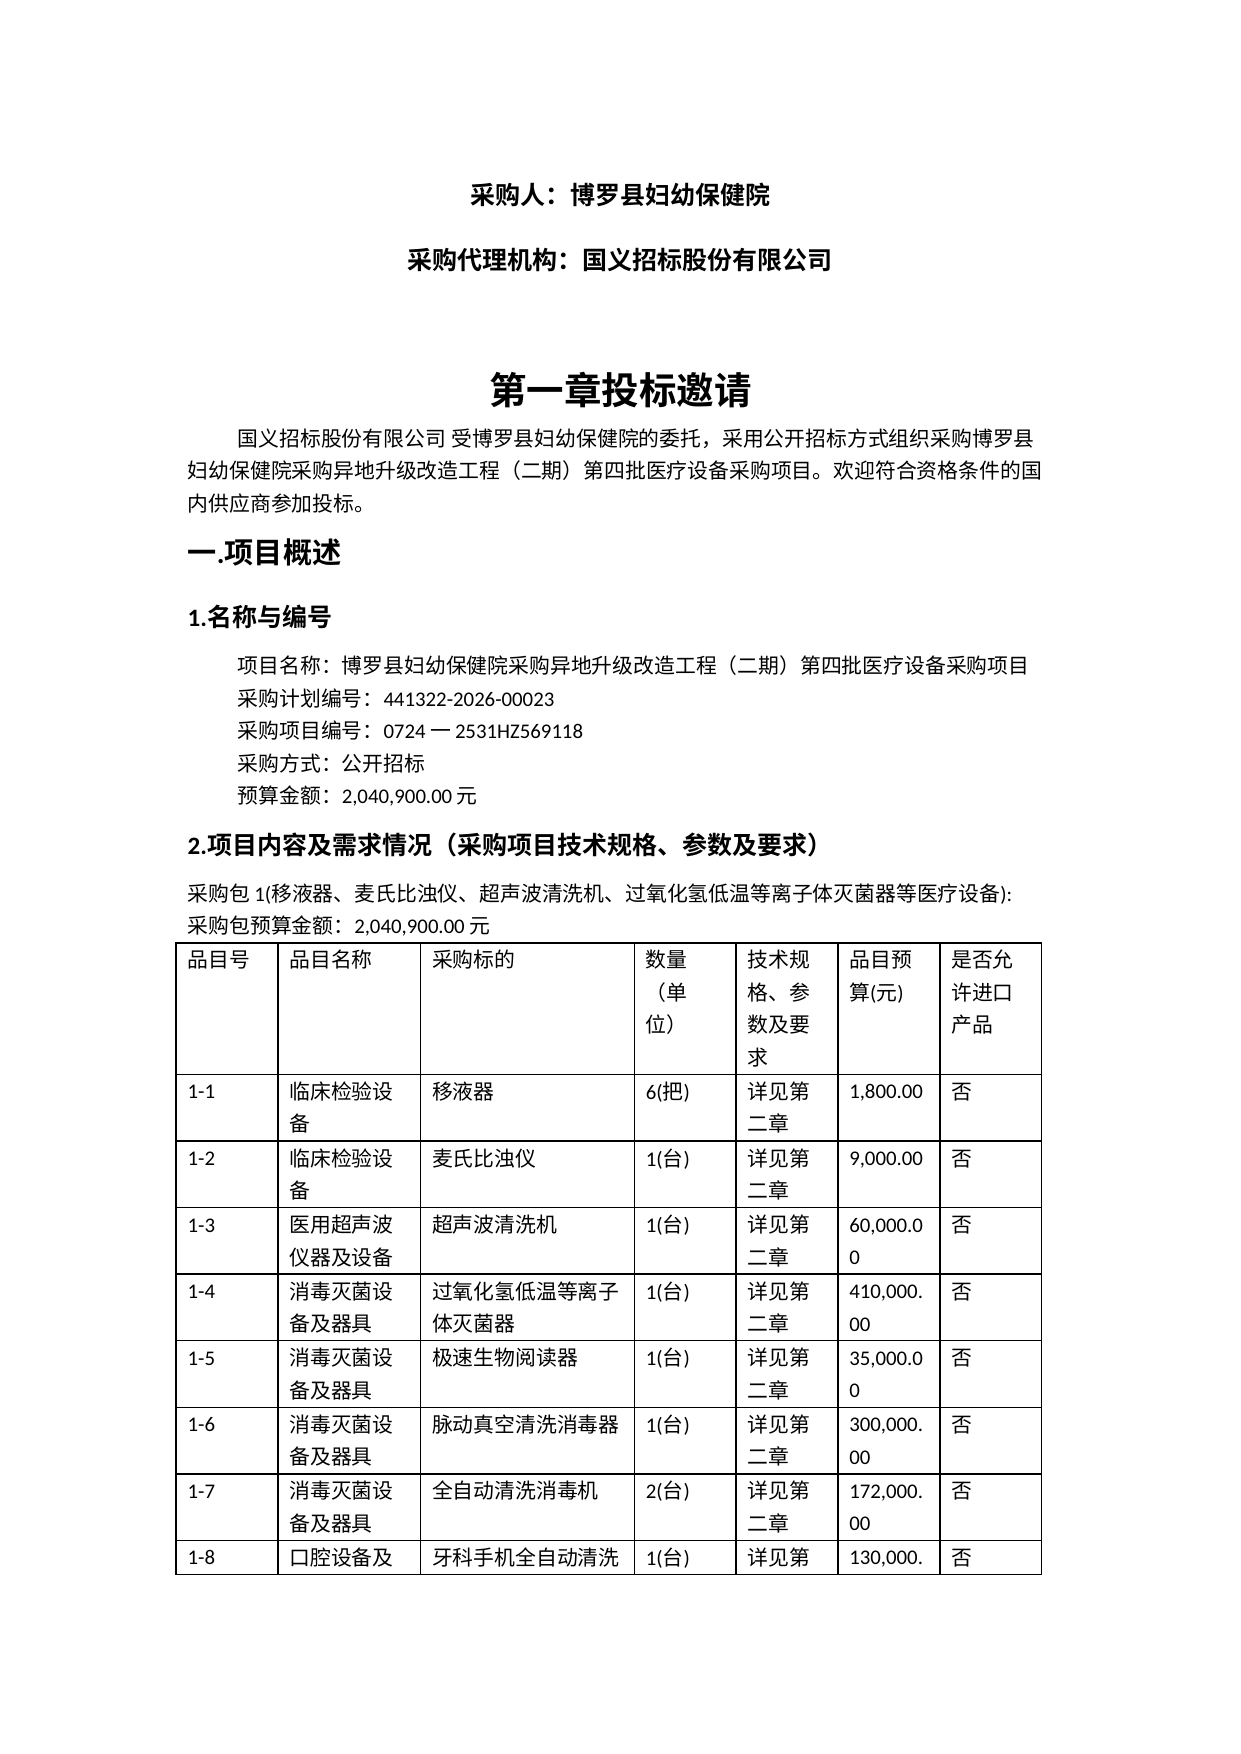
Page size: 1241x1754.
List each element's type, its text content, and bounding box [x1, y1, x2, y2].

table_cell 口腔设备及器械 [279, 1541, 420, 1573]
table_cell 1,800.00 [839, 1075, 939, 1140]
table_cell 消毒灭菌设备及器具 [279, 1408, 420, 1473]
table_cell 详见第二章 [737, 1275, 837, 1340]
table_cell 详见第二章 [737, 1541, 837, 1573]
table_cell 过氧化氢低温等离子体灭菌器 [421, 1275, 634, 1340]
table_cell 1-8 [177, 1541, 277, 1573]
table_cell 麦氏比浊仪 [421, 1142, 634, 1207]
text 采购包预算金额：2,040,900.00元 [187, 909, 1053, 942]
table_cell 详见第二章 [737, 1341, 837, 1406]
text 预算金额：2,040,900.00元 [187, 779, 1053, 812]
table_cell 172,000.00 [839, 1475, 939, 1539]
table_cell 35,000.00 [839, 1341, 939, 1406]
table_cell 脉动真空清洗消毒器 [421, 1408, 634, 1473]
table_cell 1-1 [177, 1075, 277, 1140]
table_cell 超声波清洗机 [421, 1208, 634, 1273]
text 一.项目概述 [187, 519, 1053, 584]
text 采购计划编号：441322-2026-00023 [187, 682, 1053, 714]
table_header 品目号 [177, 944, 277, 1073]
table_cell 130,000.00 [839, 1541, 939, 1573]
table_cell 否 [941, 1475, 1041, 1539]
text 采购方式：公开招标 [187, 747, 1053, 779]
table_cell 1-5 [177, 1341, 277, 1406]
table_header 品目名称 [279, 944, 420, 1073]
text 国义招标股份有限公司 受博罗县妇幼保健院的委托，采用公开招标方式组织采购博罗县妇幼保健院采购异地升级改造工程（二期）第四批医疗设备采购项目。欢迎符合资格条件的国内供应商参加投标。 [187, 422, 1053, 519]
table_cell 2(台) [635, 1475, 735, 1539]
table_cell 详见第二章 [737, 1408, 837, 1473]
table_cell 300,000.00 [839, 1408, 939, 1473]
text 第一章投标邀请 [187, 357, 1053, 422]
text 采购包1(移液器、麦氏比浊仪、超声波清洗机、过氧化氢低温等离子体灭菌器等医疗设备): [187, 877, 1053, 909]
table_header 是否允许进口产品 [941, 944, 1041, 1073]
text 2.项目内容及需求情况（采购项目技术规格、参数及要求） [187, 812, 1053, 877]
table_cell 1(台) [635, 1275, 735, 1340]
table_cell 1(台) [635, 1142, 735, 1207]
table_cell 消毒灭菌设备及器具 [279, 1275, 420, 1340]
table_cell 详见第二章 [737, 1142, 837, 1207]
table_cell 消毒灭菌设备及器具 [279, 1341, 420, 1406]
text 项目名称：博罗县妇幼保健院采购异地升级改造工程（二期）第四批医疗设备采购项目 [187, 649, 1053, 682]
table_cell 否 [941, 1075, 1041, 1140]
table_cell 否 [941, 1541, 1041, 1573]
table_header 品目预算(元) [839, 944, 939, 1073]
table_cell 移液器 [421, 1075, 634, 1140]
text 1.名称与编号 [187, 584, 1053, 649]
table_cell 1-3 [177, 1208, 277, 1273]
table_cell 否 [941, 1208, 1041, 1273]
table_header 数量（单位） [635, 944, 735, 1073]
table_cell 1-4 [177, 1275, 277, 1340]
table_cell 详见第二章 [737, 1075, 837, 1140]
table_cell 410,000.00 [839, 1275, 939, 1340]
table_cell 极速生物阅读器 [421, 1341, 634, 1406]
table_cell 1-7 [177, 1475, 277, 1539]
table_cell 否 [941, 1142, 1041, 1207]
table_cell 临床检验设备 [279, 1075, 420, 1140]
table_cell 60,000.00 [839, 1208, 939, 1273]
table_cell 1-6 [177, 1408, 277, 1473]
table_cell 全自动清洗消毒机 [421, 1475, 634, 1539]
table_header 采购标的 [421, 944, 634, 1073]
text 采购人：博罗县妇幼保健院 [187, 162, 1053, 227]
table_cell 1(台) [635, 1341, 735, 1406]
table_cell 详见第二章 [737, 1475, 837, 1539]
table_cell 医用超声波仪器及设备 [279, 1208, 420, 1273]
text 采购代理机构：国义招标股份有限公司 [187, 227, 1053, 292]
table_cell 消毒灭菌设备及器具 [279, 1475, 420, 1539]
table_cell 1(台) [635, 1208, 735, 1273]
table_cell 否 [941, 1275, 1041, 1340]
text 采购项目编号：0724一2531HZ569118 [187, 714, 1053, 747]
table_cell 6(把) [635, 1075, 735, 1140]
table_cell 1(台) [635, 1541, 735, 1573]
table_cell 详见第二章 [737, 1208, 837, 1273]
table_cell 1-2 [177, 1142, 277, 1207]
table_cell 1(台) [635, 1408, 735, 1473]
table_cell 牙科手机全自动清洗注油消毒干燥一体机 [421, 1541, 634, 1573]
table_cell 临床检验设备 [279, 1142, 420, 1207]
table_cell 否 [941, 1341, 1041, 1406]
table_cell 9,000.00 [839, 1142, 939, 1207]
table_cell 否 [941, 1408, 1041, 1473]
table_header 技术规格、参数及要求 [737, 944, 837, 1073]
